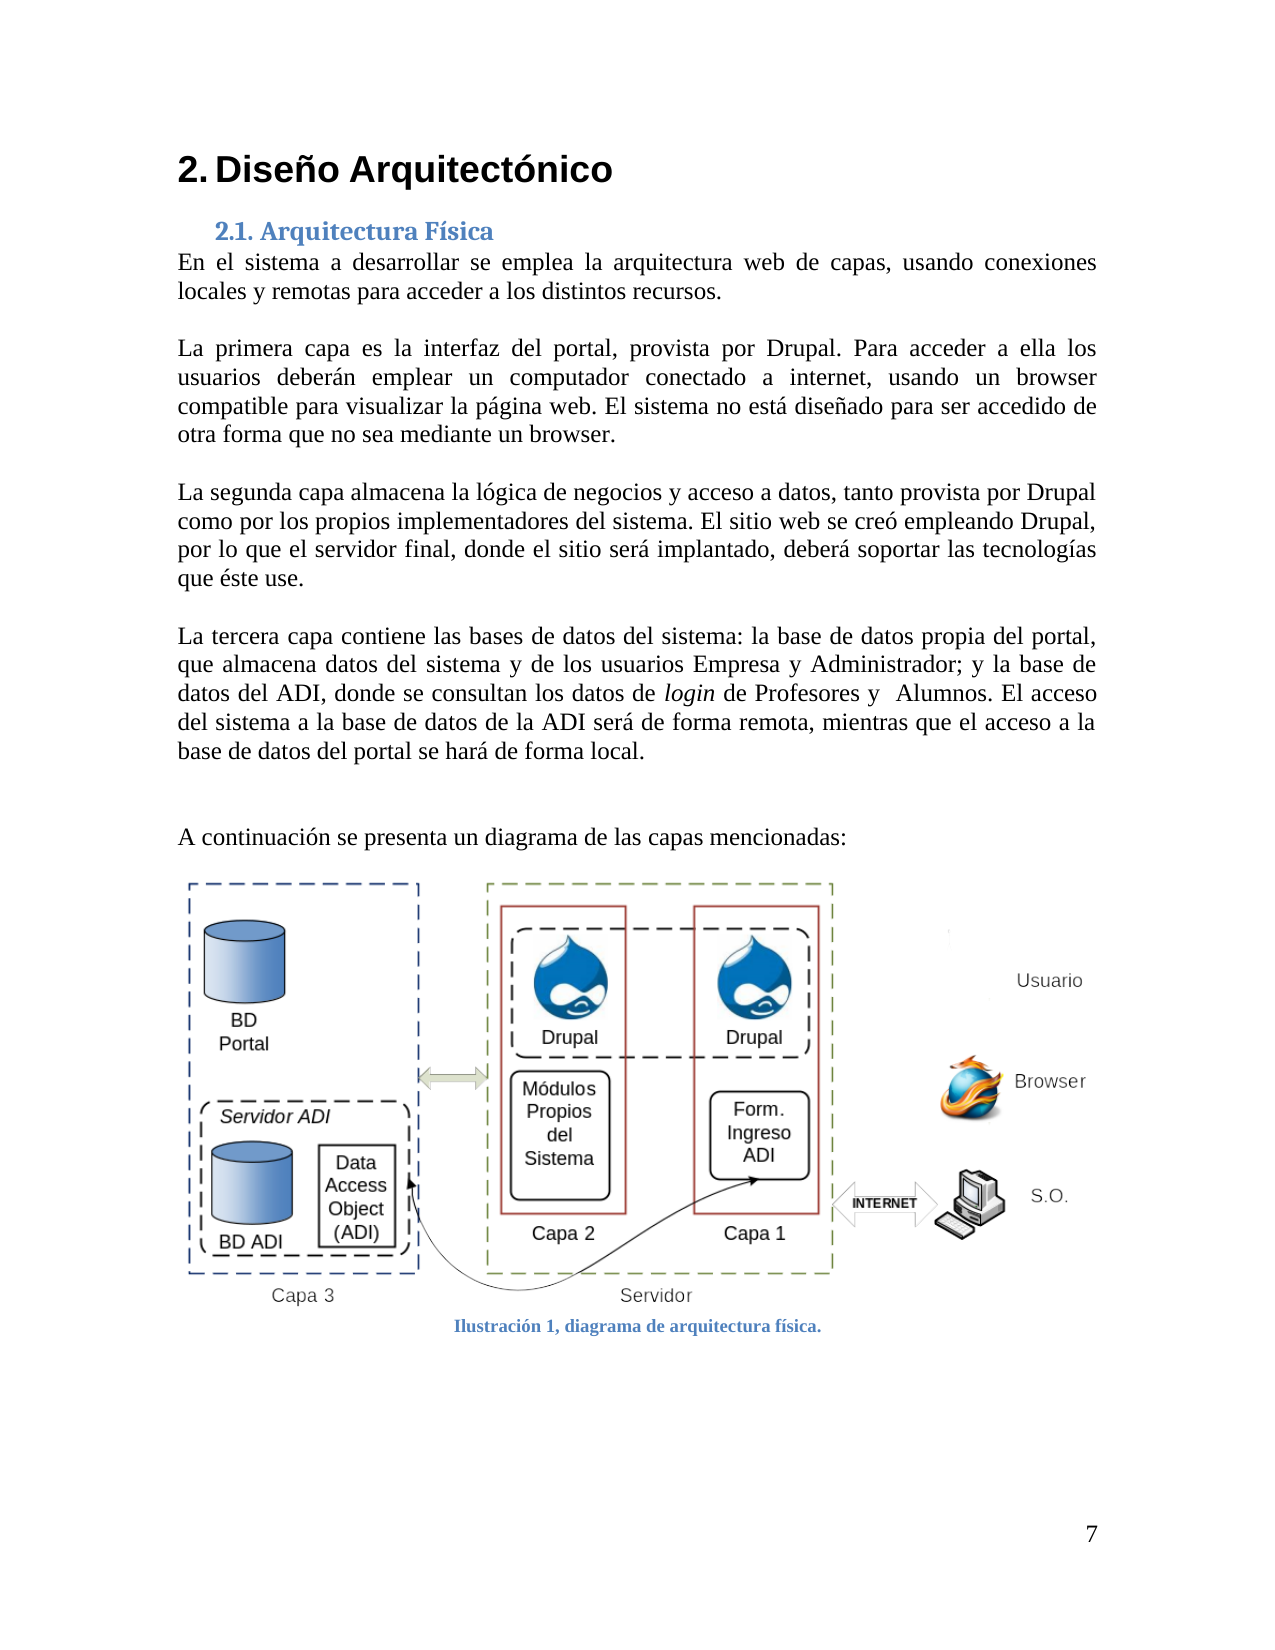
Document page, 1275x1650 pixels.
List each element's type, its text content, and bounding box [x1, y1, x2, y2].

text A continuación se presenta un diagrama de las capas mencionadas: [177, 822, 1098, 851]
subtitle Arquitectura Física [215, 216, 1098, 247]
text La segunda capa almacena la lógica de negocios y acceso a datos, tanto provista por Drupal como por los propios implementadores del sistema. El sitio web se creó empleando Drupal, por lo que el servidor final, donde el sitio será implantado, deberá soportar las tecnologías que éste use. [177, 477, 1098, 592]
text La primera capa es la interfaz del portal, provista por Drupal. Para acceder a ella los usuarios deberán emplear un computador conectado a internet, usando un browser compatible para visualizar la página web. El sistema no está diseñado para ser accedido de otra forma que no sea mediante un browser. [177, 333, 1098, 448]
subtitle Diseño Arquitectónico [177, 148, 1098, 191]
text En el sistema a desarrollar se emplea la arquitectura web de capas, usando conexiones locales y remotas para acceder a los distintos recursos. [177, 247, 1098, 304]
text La tercera capa contiene las bases de datos del sistema: la base de datos propia del portal, que almacena datos del sistema y de los usuarios Empresa y Administrador; y la base de datos del ADI, donde se consultan los datos de login de Profesores y Alumnos. El acceso del sistema a la base de datos de la ADI será de forma remota, mientras que el acceso a la base de datos del portal se hará de forma local. [177, 621, 1098, 764]
